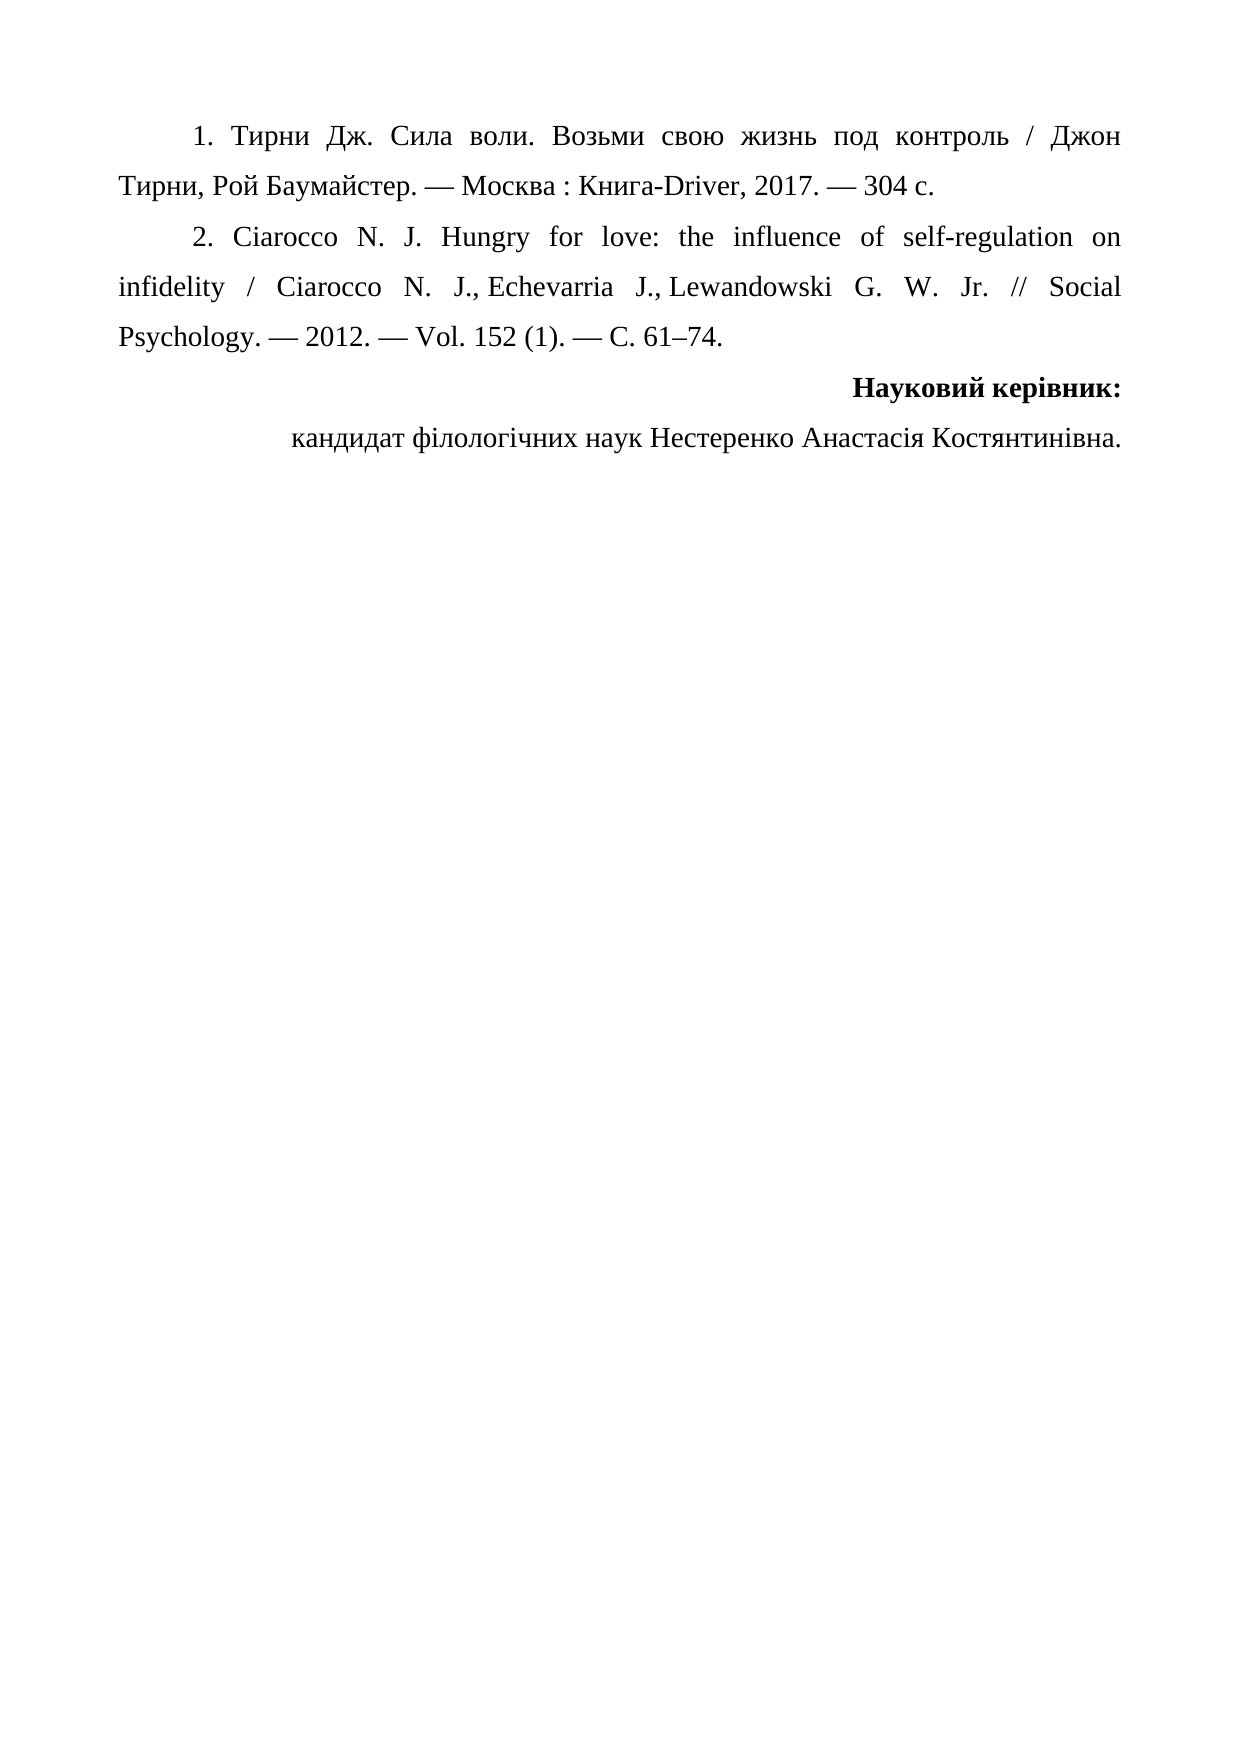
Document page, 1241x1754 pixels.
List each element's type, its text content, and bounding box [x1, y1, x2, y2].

text кандидат філологічних наук Нестеренко Анастасія Костянтинівна. [118, 420, 1122, 453]
text Науковий керівник: [118, 370, 1122, 403]
text 2. Ciarocco N. J. Hungry for love: the influence of self-regulation on infidelity / Ciarocco N. J., Echevarria J., Lewandowski G. W. Jr. // Social Psychology. — 2012. — Vol. 152 (1). — С. 61–74. [118, 219, 1122, 353]
text 1. Тирни Дж. Сила воли. Возьми свою жизнь под контроль / Джон Тирни, Рой Баумайстер. — Москва : Книга-Driver, 2017. — 304 с. [118, 118, 1122, 202]
